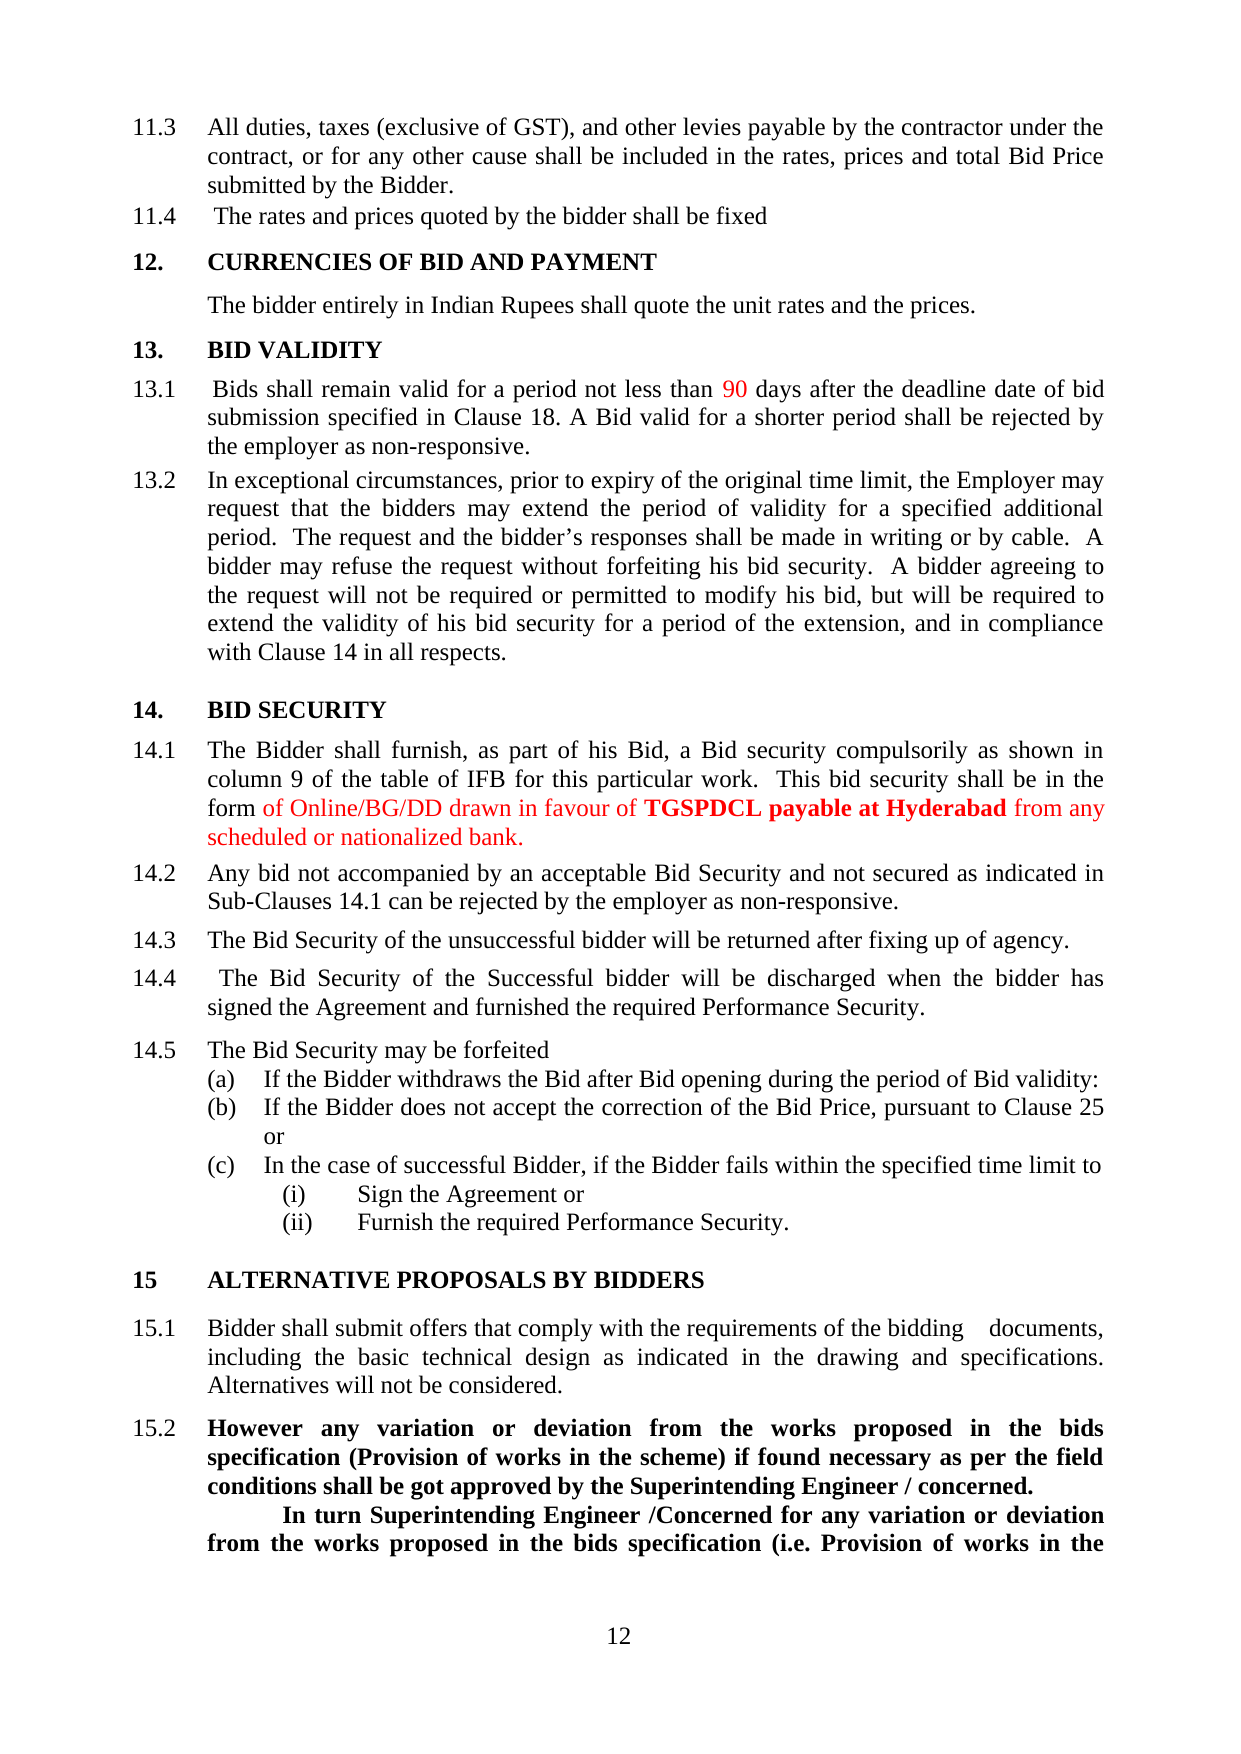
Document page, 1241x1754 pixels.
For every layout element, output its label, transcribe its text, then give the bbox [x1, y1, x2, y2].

list Any bid not accompanied by an acceptable Bid Security and not secured as indicated in Sub-Clauses 14.1 can be rejected by the employer as non-responsive. [132, 858, 1105, 915]
text 11.3 All duties, taxes (exclusive of GST), and other levies payable by the contractor under the contract, or for any other cause shall be included in the rates, prices and total Bid Price submitted by the Bidder. [132, 112, 1105, 199]
list Bids shall remain valid for a period not less than 90 days after the deadline date of bid submission specified in Clause 18. A Bid valid for a shorter period shall be rejected by the employer as non-responsive. [132, 374, 1105, 460]
text 14. BID SECURITY [132, 695, 1105, 723]
text 13.2 In exceptional circumstances, prior to expiry of the original time limit, the Employer may request that the bidders may extend the period of validity for a specified additional period. The request and the bidder’s responses shall be made in writing or by cable. A bidder may refuse the request without forfeiting his bid security. A bidder agreeing to the request will not be required or permitted to modify his bid, but will be required to extend the validity of his bid security for a period of the extension, and in compliance with Clause 14 in all respects. [132, 465, 1105, 666]
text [207, 1500, 1105, 1557]
list Sign the Agreement or [282, 1179, 1105, 1207]
list Bidder shall submit offers that comply with the requirements of the bidding documents, including the basic technical design as indicated in the drawing and specifications. Alternatives will not be considered. [132, 1313, 1105, 1399]
text 13. BID VALIDITY [132, 335, 1105, 364]
list If the Bidder withdraws the Bid after Bid opening during the period of Bid validity: [207, 1064, 1105, 1092]
list ALTERNATIVE PROPOSALS BY BIDDERS [132, 1265, 1105, 1294]
list Furnish the required Performance Security. [282, 1207, 1105, 1236]
list The Bid Security of the unsuccessful bidder will be returned after fixing up of agency. [132, 925, 1105, 953]
list The Bid Security of the Successful bidder will be discharged when the bidder has signed the Agreement and furnished the required Performance Security. [132, 963, 1105, 1021]
text The bidder entirely in Indian Rupees shall quote the unit rates and the prices. [132, 290, 1105, 318]
list The Bid Security may be forfeited [132, 1035, 1105, 1064]
list If the Bidder does not accept the correction of the Bid Price, pursuant to Clause 25 or [207, 1092, 1105, 1150]
text 12. CURRENCIES OF BID AND PAYMENT [132, 247, 1105, 275]
list However any variation or deviation from the works proposed in the bids specification (Provision of works in the scheme) if found necessary as per the field conditions shall be got approved by the Superintending Engineer / concerned. [132, 1413, 1105, 1500]
list The Bidder shall furnish, as part of his Bid, a Bid security compulsorily as shown in column 9 of the table of IFB for this particular work. This bid security shall be in the form of Online/BG/DD drawn in favour of TGSPDCL payable at Hyderabad from any scheduled or nationalized bank. [132, 735, 1105, 850]
text 11.4 The rates and prices quoted by the bidder shall be fixed [132, 201, 1105, 230]
list In the case of successful Bidder, if the Bidder fails within the specified time limit to [207, 1150, 1105, 1179]
